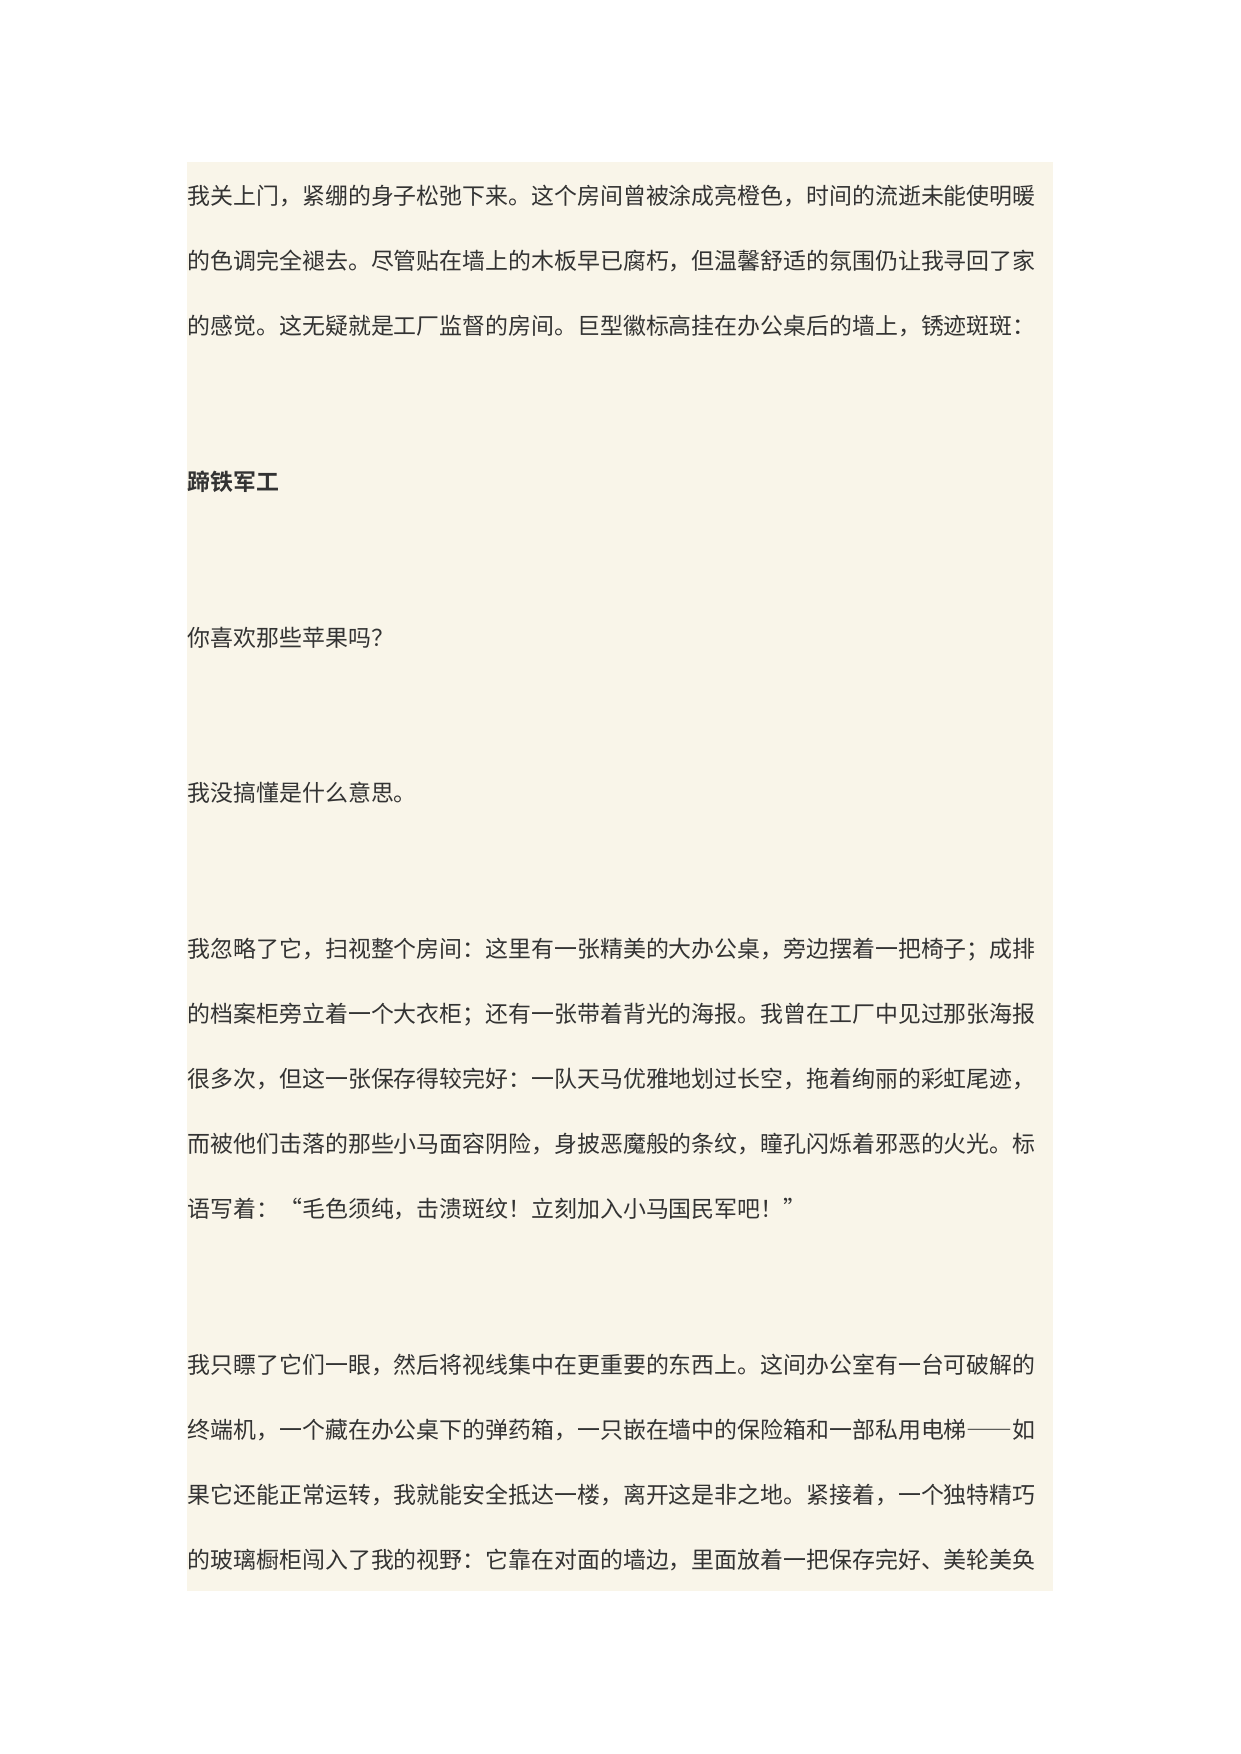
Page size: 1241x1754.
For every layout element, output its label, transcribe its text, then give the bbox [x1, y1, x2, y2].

text 蹄铁军工 [187, 448, 1053, 513]
text 我没搞懂是什么意思。 [187, 759, 1053, 824]
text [187, 1331, 1053, 1591]
text 我关上门，紧绷的身子松弛下来。这个房间曾被涂成亮橙色，时间的流逝未能使明暖的色调完全褪去。尽管贴在墙上的木板早已腐朽，但温馨舒适的氛围仍让我寻回了家的感觉。这无疑就是工厂监督的房间。巨型徽标高挂在办公桌后的墙上，锈迹斑斑： [187, 162, 1053, 357]
text 你喜欢那些苹果吗？ [187, 604, 1053, 669]
text 我忽略了它，扫视整个房间：这里有一张精美的大办公桌，旁边摆着一把椅子；成排的档案柜旁立着一个大衣柜；还有一张带着背光的海报。我曾在工厂中见过那张海报很多次，但这一张保存得较完好：一队天马优雅地划过长空，拖着绚丽的彩虹尾迹，而被他们击落的那些小马面容阴险，身披恶魔般的条纹，瞳孔闪烁着邪恶的火光。标语写着：“毛色须纯，击溃斑纹！立刻加入小马国民军吧！” [187, 915, 1053, 1240]
